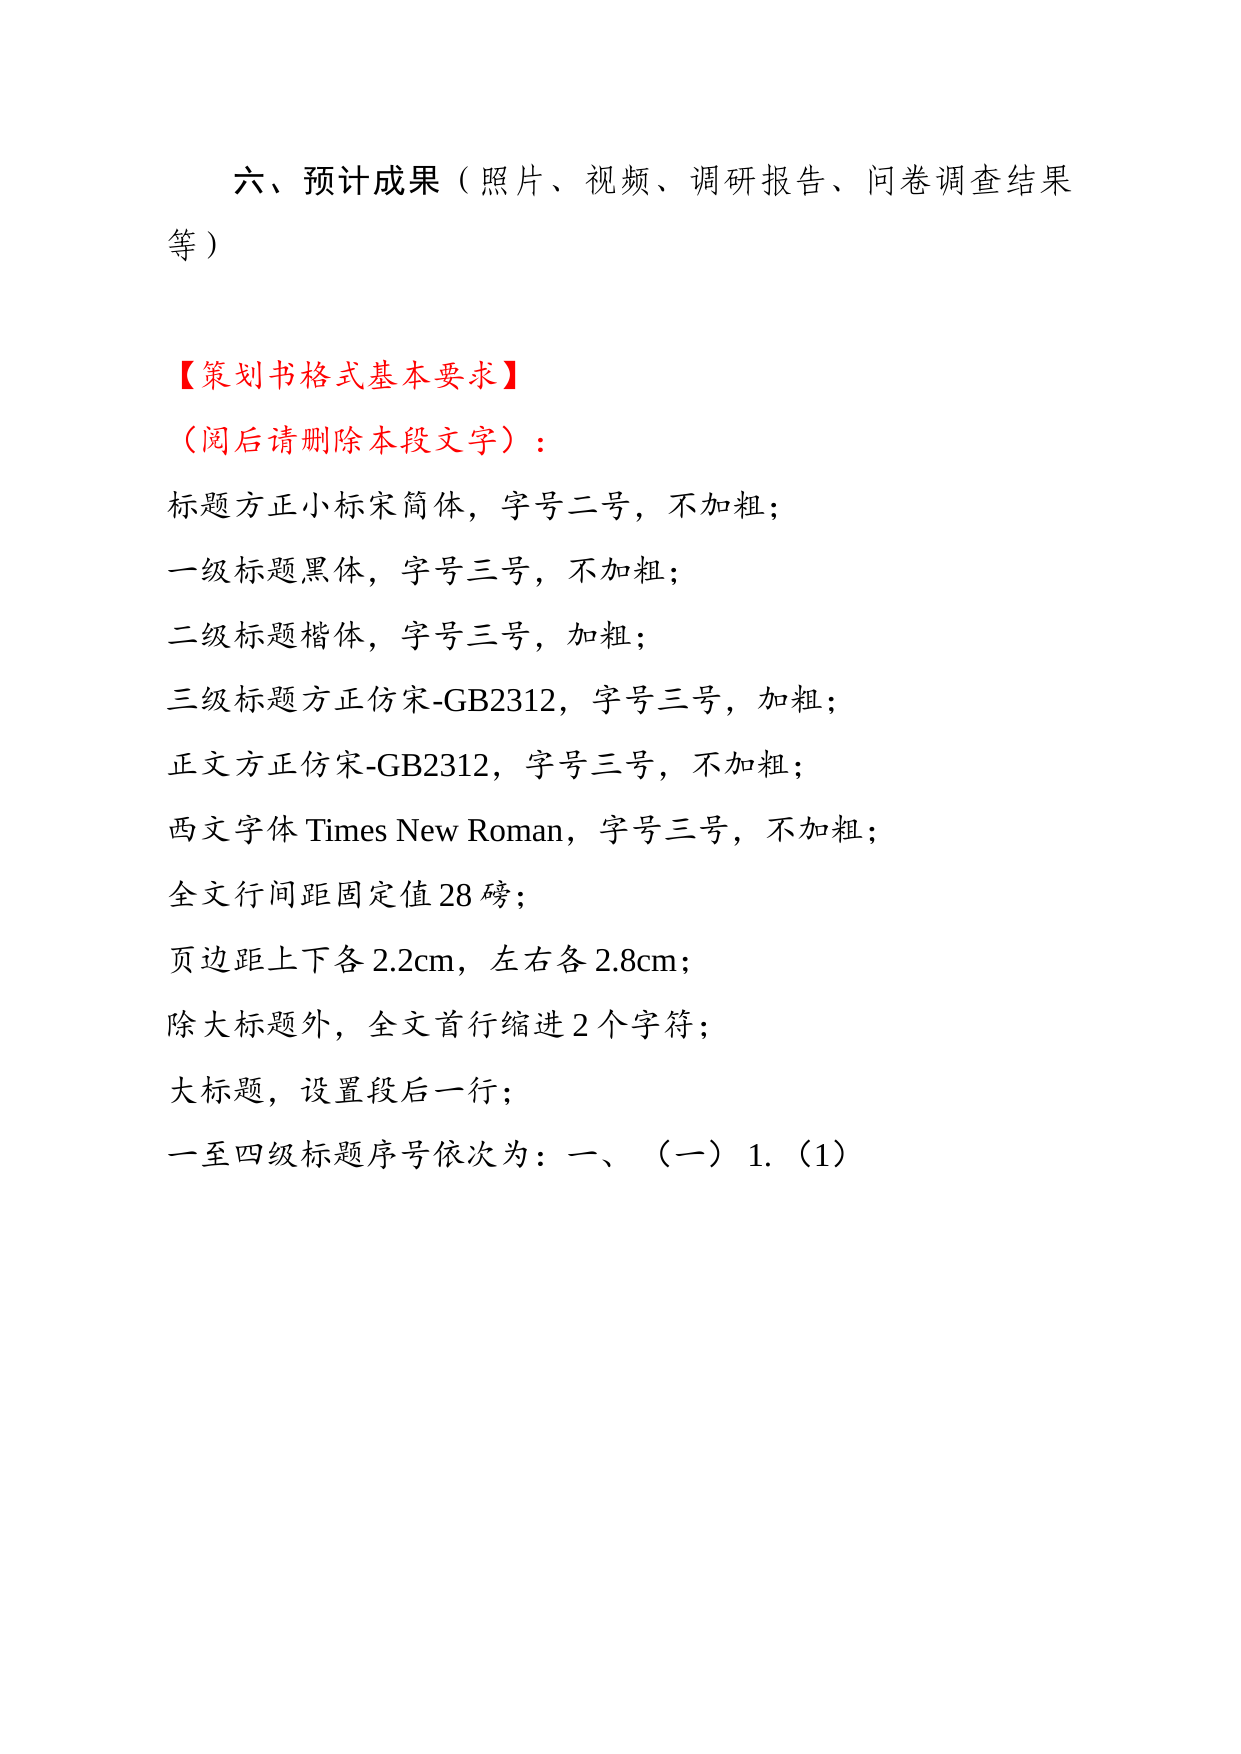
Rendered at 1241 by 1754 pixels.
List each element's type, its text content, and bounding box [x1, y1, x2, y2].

text 西文字体Times New Roman，字号三号，不加粗； [165, 796, 1075, 861]
text 页边距上下各2.2cm，左右各2.8cm； [165, 926, 1075, 991]
text 一级标题黑体，字号三号，不加粗； [165, 536, 1075, 601]
text 全文行间距固定值28磅； [165, 861, 1075, 926]
text 【策划书格式基本要求】 [165, 341, 1075, 406]
text 六、预计成果（照片、视频、调研报告、问卷调查结果等） [165, 146, 1075, 276]
text 二级标题楷体，字号三号，加粗； [165, 601, 1075, 666]
text 除大标题外，全文首行缩进2个字符； [165, 991, 1075, 1056]
text 标题方正小标宋简体，字号二号，不加粗； [165, 471, 1075, 536]
text 三级标题方正仿宋-GB2312，字号三号，加粗； [165, 666, 1075, 731]
text 大标题，设置段后一行； [165, 1056, 1075, 1121]
text 一至四级标题序号依次为：一、 （一） 1. （1） [165, 1121, 1075, 1186]
text （阅后请删除本段文字）： [165, 406, 1075, 471]
text 正文方正仿宋-GB2312，字号三号，不加粗； [165, 731, 1075, 796]
